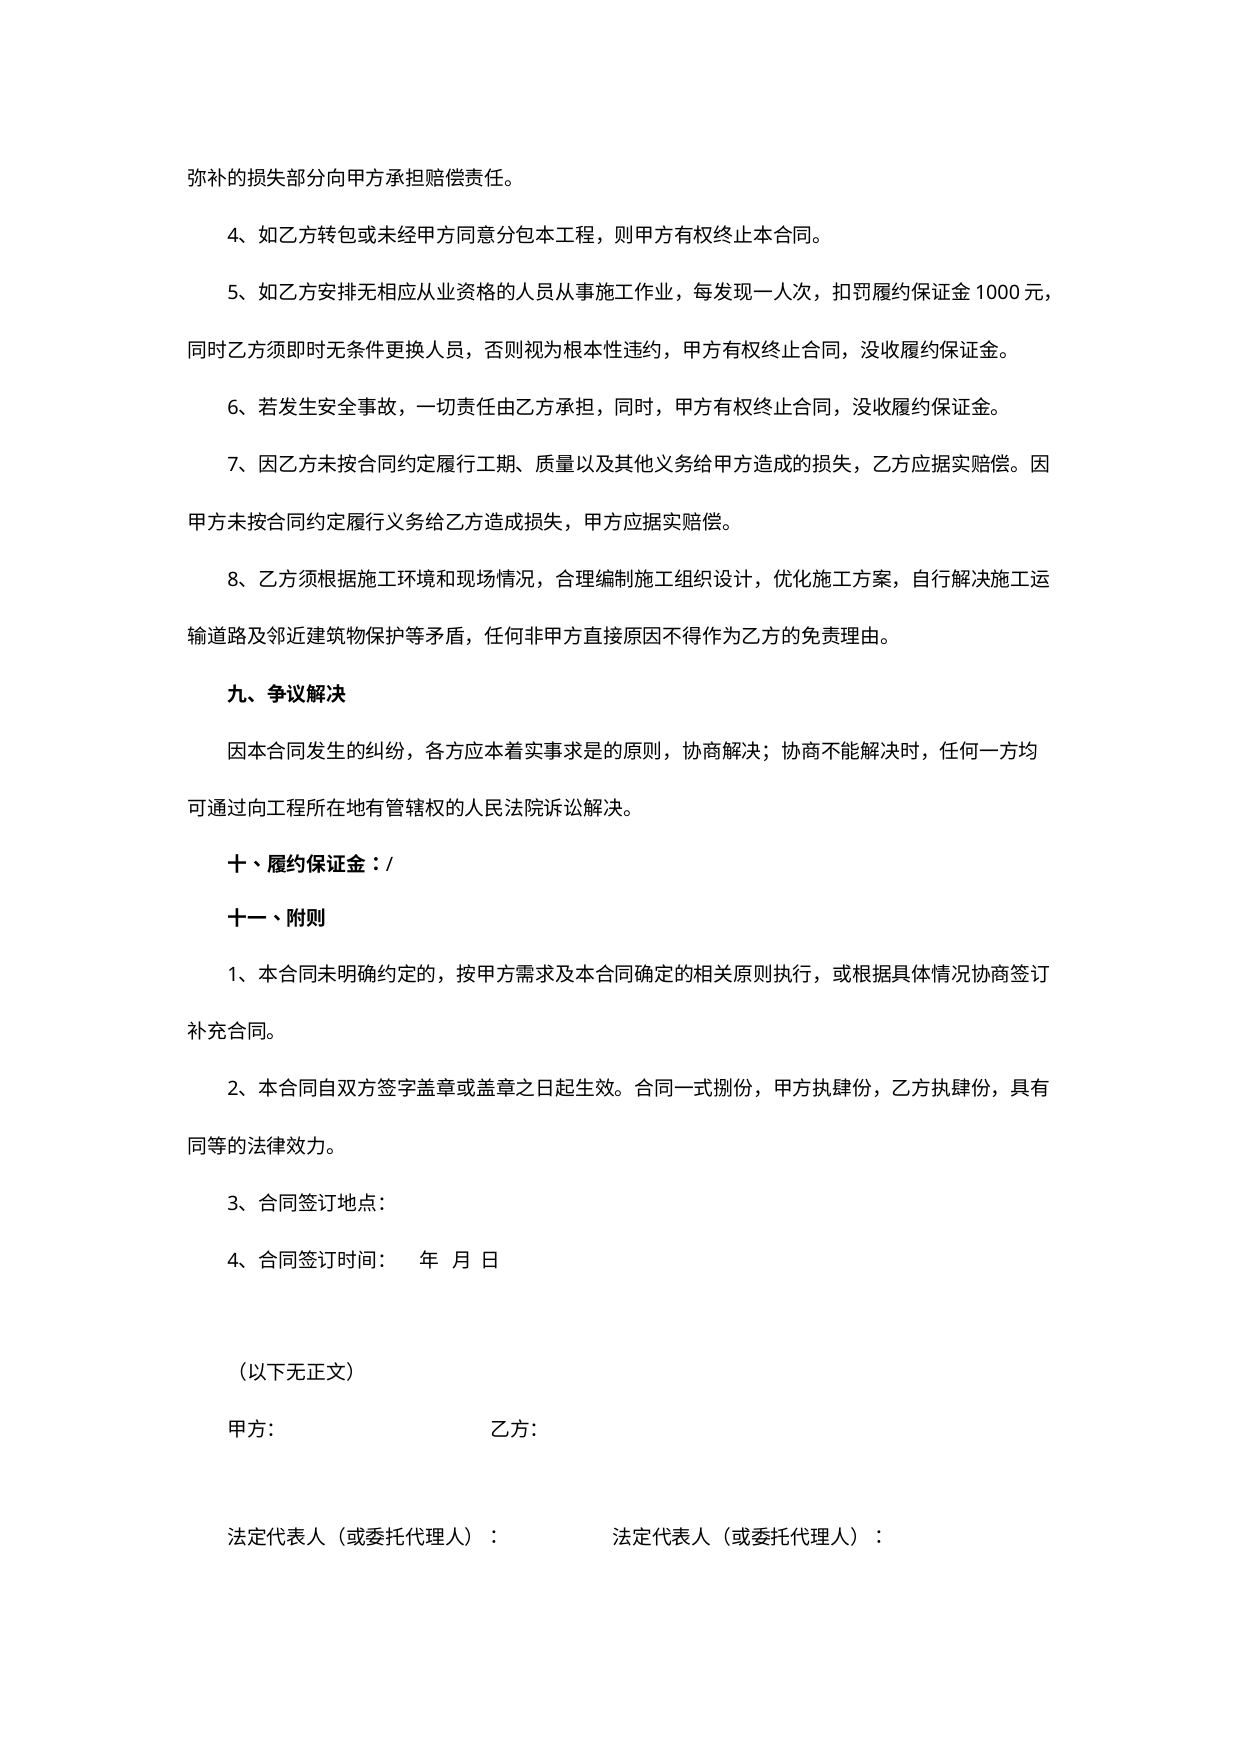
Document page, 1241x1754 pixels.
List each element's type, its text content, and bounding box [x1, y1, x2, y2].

text 7、因乙方未按合同约定履行工期、质量以及其他义务给甲方造成的损失，乙方应据实赔偿。因甲方未按合同约定履行义务给乙方造成损失，甲方应据实赔偿。 [187, 449, 1053, 535]
text 3、合同签订地点： [187, 1187, 1053, 1216]
text 因本合同发生的纠纷，各方应本着实事求是的原则，协商解决；协商不能解决时，任何一方均可通过向工程所在地有管辖权的人民法院诉讼解决。 [187, 736, 1053, 822]
list 履约保证金：/ [187, 850, 1053, 877]
text 4、合同签订时间： 年 月 日 [187, 1245, 1053, 1274]
text 1、本合同未明确约定的，按甲方需求及本合同确定的相关原则执行，或根据具体情况协商签订补充合同。 [187, 958, 1053, 1044]
text 6、若发生安全事故，一切责任由乙方承担，同时，甲方有权终止合同，没收履约保证金。 [187, 391, 1053, 420]
text 九、争议解决 [187, 678, 1053, 707]
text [187, 162, 1053, 191]
text 甲方： 乙方： [187, 1414, 1053, 1442]
text 2、本合同自双方签字盖章或盖章之日起生效。合同一式捌份，甲方执肆份，乙方执肆份，具有同等的法律效力。 [187, 1073, 1053, 1159]
text 法定代表人（或委托代理人）： 法定代表人（或委托代理人）： [187, 1523, 1053, 1550]
text 4、如乙方转包或未经甲方同意分包本工程，则甲方有权终止本合同。 [187, 219, 1053, 248]
text 5、如乙方安排无相应从业资格的人员从事施工作业，每发现一人次，扣罚履约保证金1000元，同时乙方须即时无条件更换人员，否则视为根本性违约，甲方有权终止合同，没收履约保证金。 [187, 277, 1053, 363]
text 8、乙方须根据施工环境和现场情况，合理编制施工组织设计，优化施工方案，自行解决施工运输道路及邻近建筑物保护等矛盾，任何非甲方直接原因不得作为乙方的免责理由。 [187, 564, 1053, 650]
text 十一、附则 [187, 904, 1053, 931]
text （以下无正文） [187, 1356, 1053, 1385]
